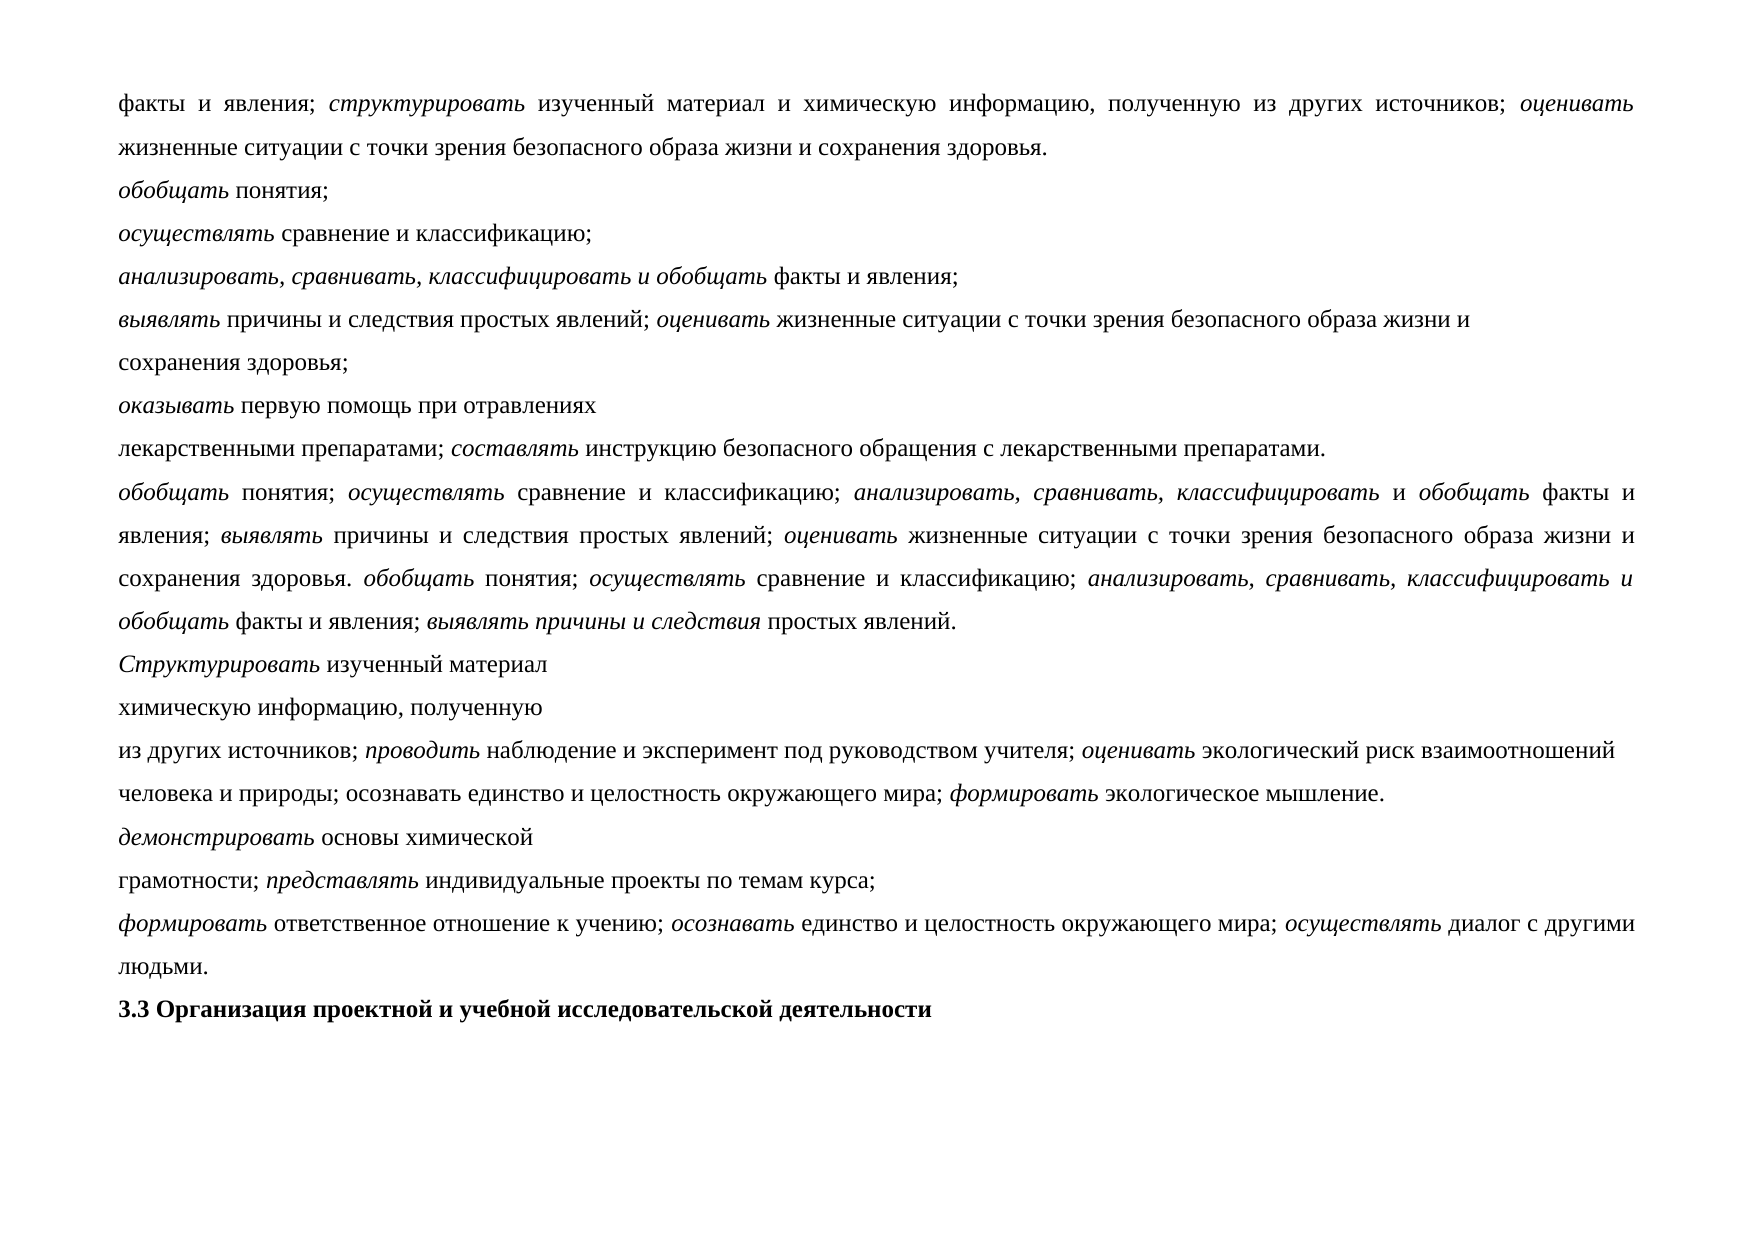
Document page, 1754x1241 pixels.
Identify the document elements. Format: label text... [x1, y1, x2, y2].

text анализировать, сравнивать, классифицировать и обобщать факты и явления; [118, 261, 1636, 290]
text Структурировать изученный материал [118, 649, 1636, 678]
text человека и природы; осознавать единство и целостность окружающего мира; формировать экологическое мышление. [118, 778, 1636, 807]
text оказывать первую помощь при отравлениях [118, 390, 1636, 419]
text обобщать понятия; осуществлять сравнение и классификацию; анализировать, сравнивать, классифицировать и обобщать факты и явления; выявлять причины и следствия простых явлений; оценивать жизненные ситуации с точки зрения безопасного образа жизни и сохранения здоровья. обобщать понятия; осуществлять сравнение и классификацию; анализировать, сравнивать, классифицировать и обобщать факты и явления; выявлять причины и следствия простых явлений. [118, 477, 1636, 635]
text 3.3 Организация проектной и учебной исследовательской деятельности [118, 994, 1636, 1023]
text химическую информацию, полученную [118, 692, 1636, 721]
text факты и явления; структурировать изученный материал и химическую информацию, полученную из других источников; оценивать жизненные ситуации с точки зрения безопасного образа жизни и сохранения здоровья. [118, 88, 1636, 160]
text формировать ответственное отношение к учению; осознавать единство и целостность окружающего мира; осуществлять диалог с другими людьми. [118, 908, 1636, 980]
text грамотности; представлять индивидуальные проекты по темам курса; [118, 865, 1636, 893]
text сохранения здоровья; [118, 347, 1636, 376]
text из других источников; проводить наблюдение и эксперимент под руководством учителя; оценивать экологический риск взаимоотношений [118, 735, 1636, 764]
text выявлять причины и следствия простых явлений; оценивать жизненные ситуации с точки зрения безопасного образа жизни и [118, 304, 1636, 333]
text обобщать понятия; [118, 175, 1636, 203]
text демонстрировать основы химической [118, 822, 1636, 850]
text лекарственными препаратами; составлять инструкцию безопасного обращения с лекарственными препаратами. [118, 433, 1636, 462]
text осуществлять сравнение и классификацию; [118, 218, 1636, 247]
